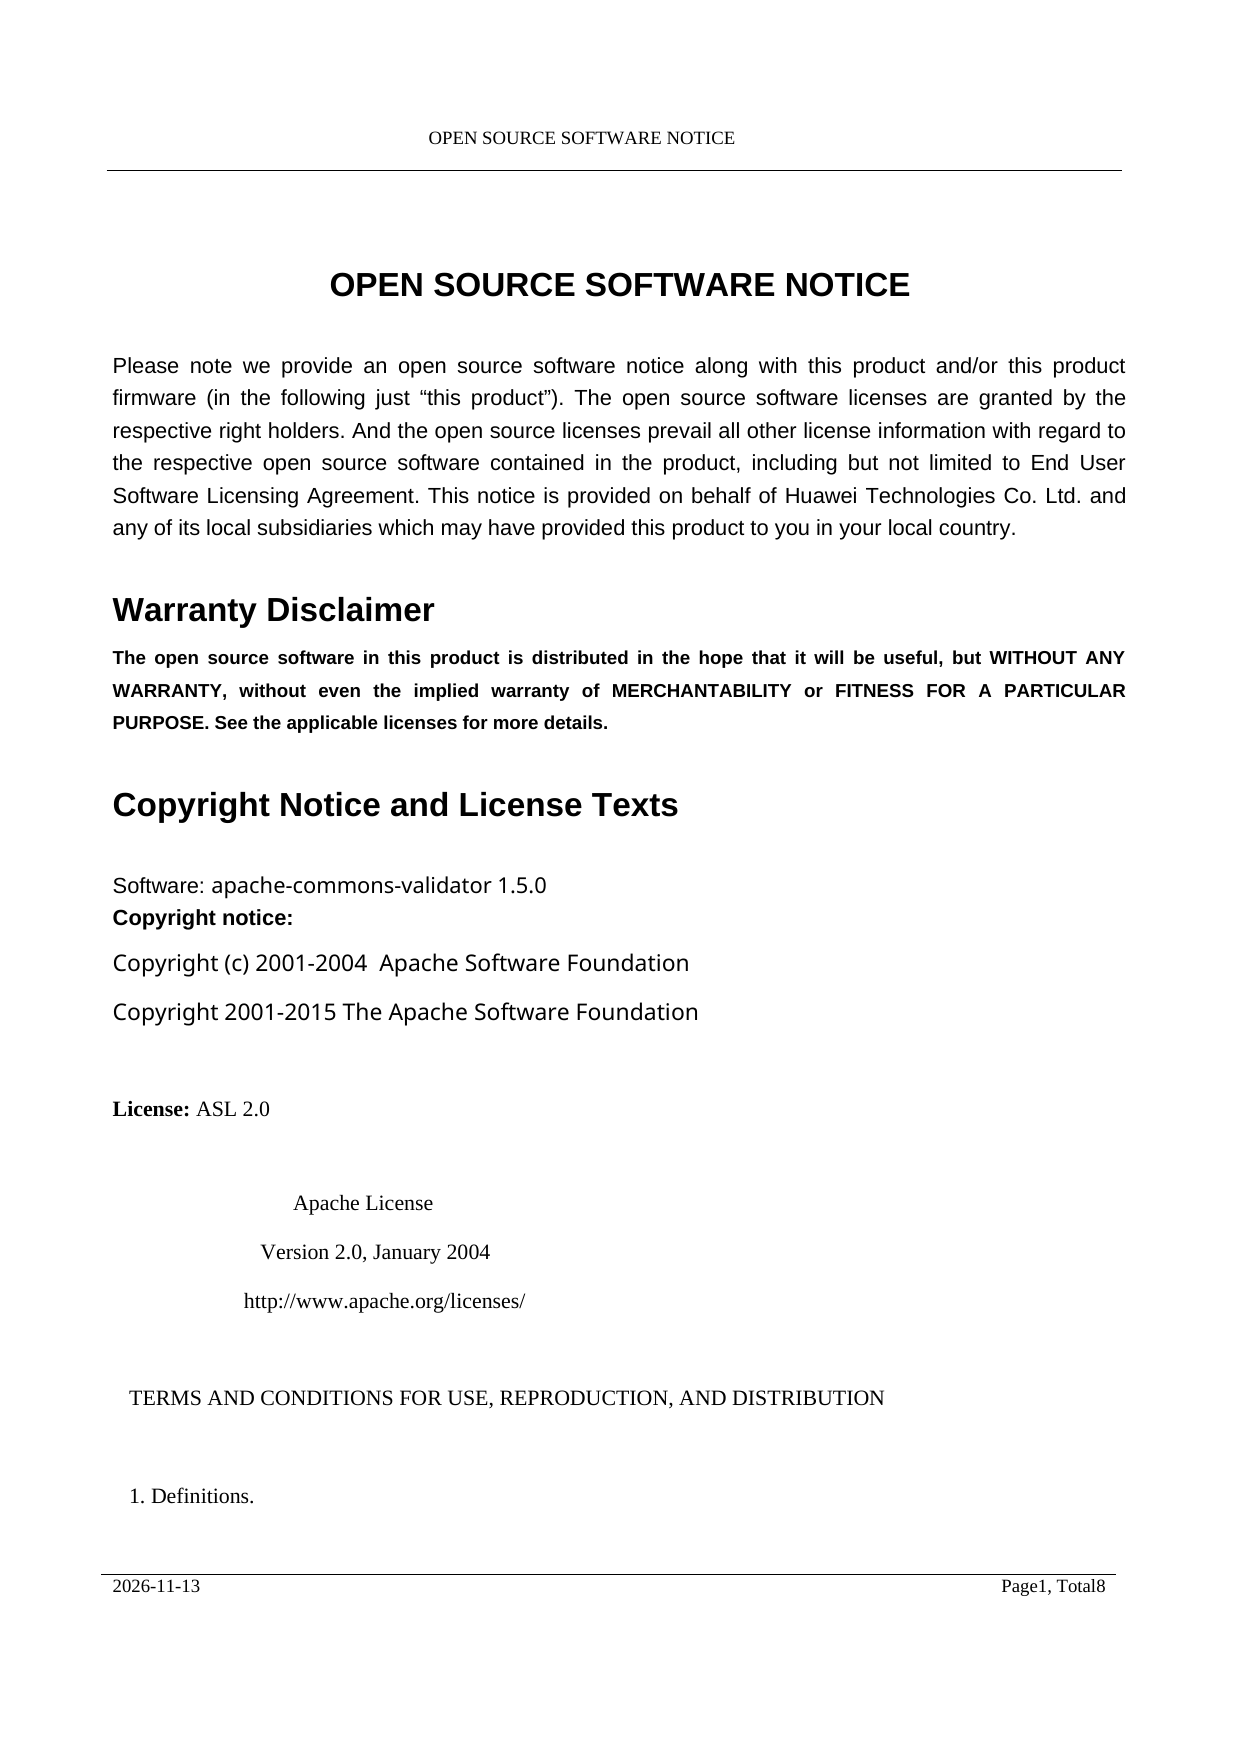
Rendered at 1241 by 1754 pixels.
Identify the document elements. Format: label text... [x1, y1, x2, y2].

text License: ASL 2.0 [112, 1093, 1128, 1125]
text Warranty Disclaimer [112, 576, 1128, 641]
text OPEN SOURCE SOFTWARE NOTICE [112, 251, 1128, 316]
text Copyright (c) 2001-2004 Apache Software Foundation Copyright 2001-2015 The Apache Software Foundation [112, 947, 1128, 1077]
text Software: apache-commons-validator 1.5.0 [112, 869, 1128, 901]
text The open source software in this product is distributed in the hope that it will be useful, but WITHOUT ANY WARRANTY, without even the implied warranty of MERCHANTABILITY or FITNESS FOR A PARTICULAR PURPOSE. See the applicable licenses for more details. [112, 641, 1128, 739]
text Please note we provide an open source software notice along with this product and/or this product firmware (in the following just “this product”). The open source software licenses are granted by the respective right holders. And the open source licenses prevail all other license information with regard to the respective open source software contained in the product, including but not limited to End User Software Licensing Agreement. This notice is provided on behalf of Huawei Technologies Co. Ltd. and any of its local subsidiaries which may have provided this product to you in your local country. [112, 349, 1128, 544]
text Copyright notice: [112, 901, 1128, 934]
text Copyright Notice and License Texts [112, 771, 1128, 836]
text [112, 1138, 1128, 1512]
